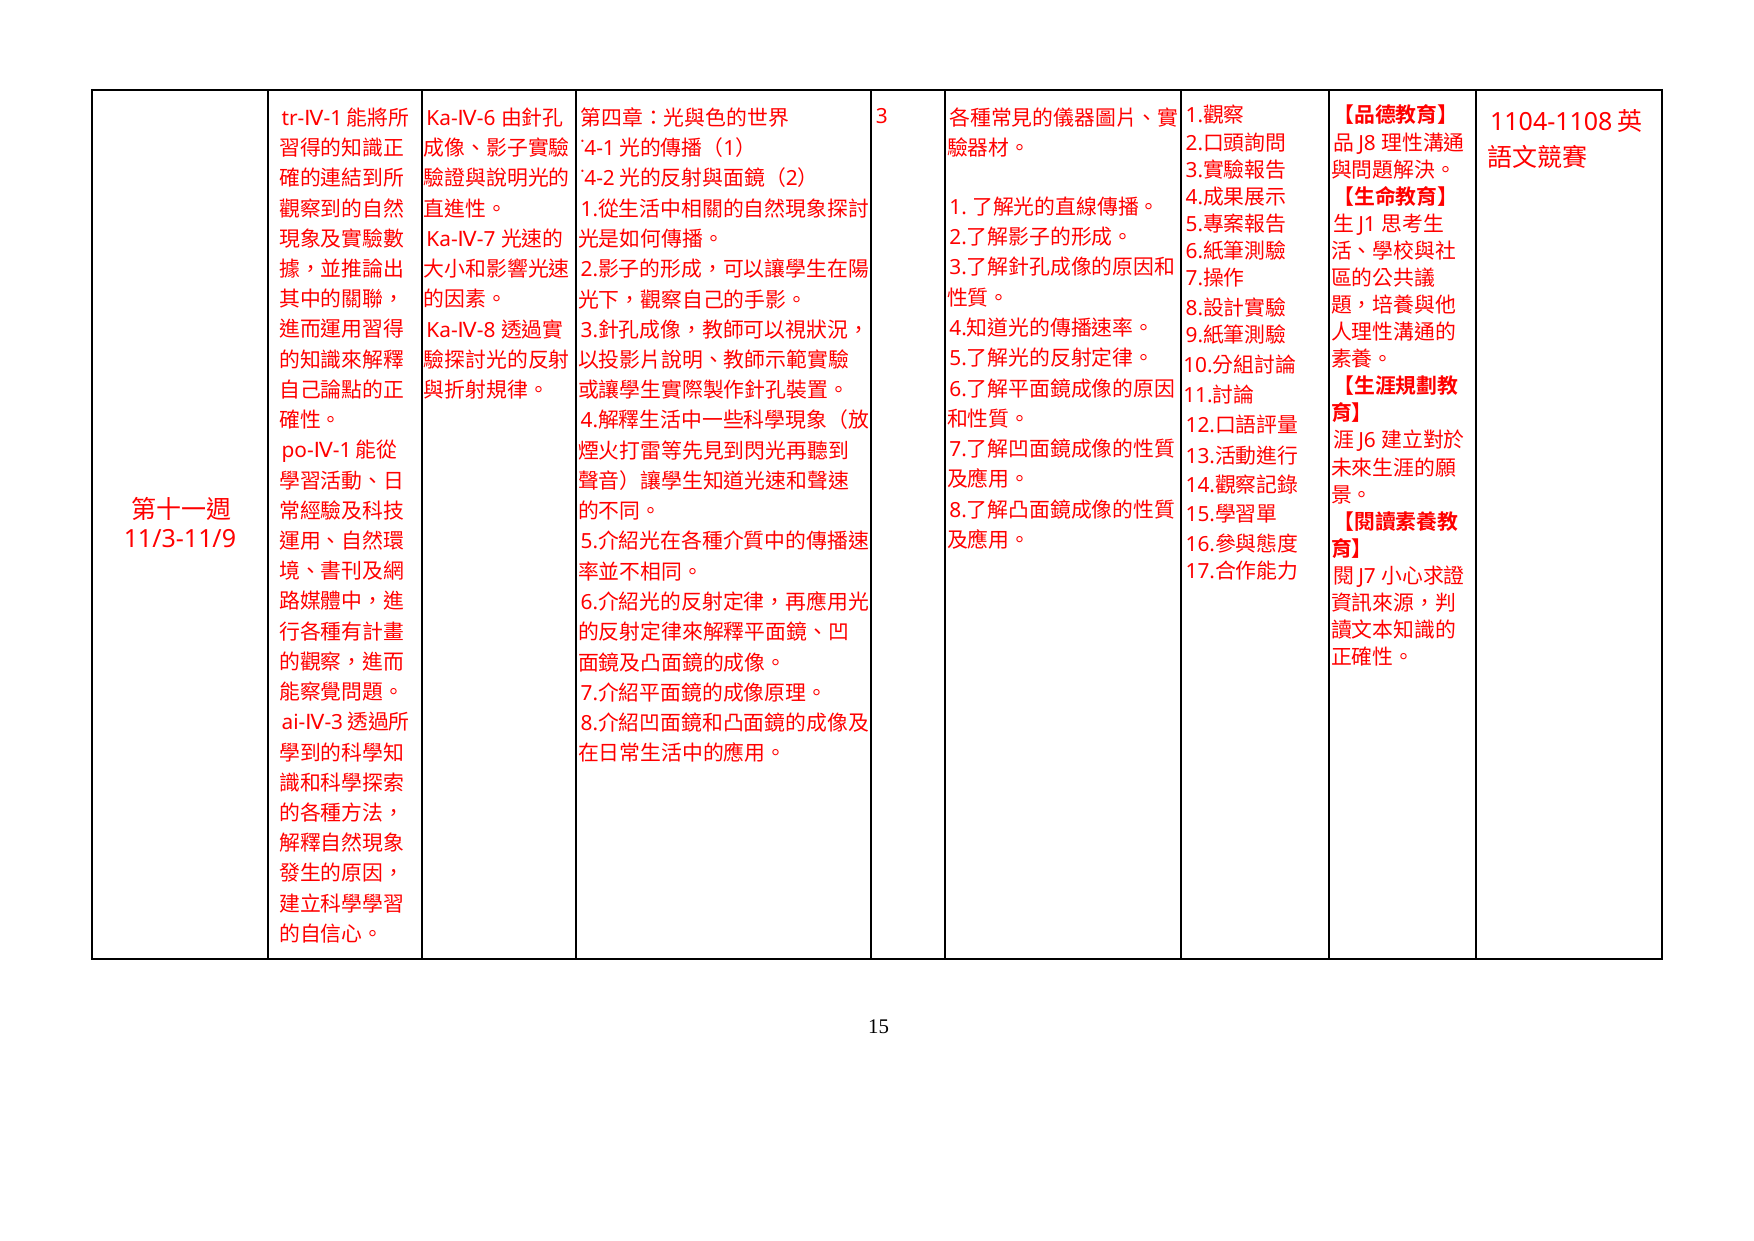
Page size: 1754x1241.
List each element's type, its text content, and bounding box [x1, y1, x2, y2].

table_cell 3 [872, 91, 944, 958]
table_cell 各種常見的儀器圖片、實驗器材。 1. 了解光的直線傳播。 2.了解影子的形成。 3.了解針孔成像的原因和性質。 4.知道光的傳播速率。 5.了解光的反射定律。 6.了解平面鏡成像的原因和性質。 7.了解凹面鏡成像的性質及應用。 8.了解凸面鏡成像的性質及應用。 [946, 91, 1180, 958]
table_cell Ka-Ⅳ-6 由針孔成像、影子實驗驗證與說明光的直進性。 Ka-Ⅳ-7 光速的大小和影響光速的因素。 Ka-Ⅳ-8 透過實驗探討光的反射與折射規律。 [423, 91, 575, 958]
table_cell 第四章：光與色的世界 ˙4-1光的傳播（1） ˙4-2光的反射與面鏡（2） 1.從生活中相關的自然現象探討光是如何傳播。 2.影子的形成，可以讓學生在陽光下，觀察自己的手影。 3.針孔成像，教師可以視狀況，以投影片說明、教師示範實驗或讓學生實際製作針孔裝置。 4.解釋生活中一些科學現象（放煙火打雷等先見到閃光再聽到聲音）讓學生知道光速和聲速的不同。 5.介紹光在各種介質中的傳播速率並不相同。 6.介紹光的反射定律，再應用光的反射定律來解釋平面鏡、凹面鏡及凸面鏡的成像。 7.介紹平面鏡的成像原理。 8.介紹凹面鏡和凸面鏡的成像及在日常生活中的應用。 [577, 91, 870, 958]
table_cell 【品德教育】 品J8 理性溝通與問題解決。 【生命教育】 生J1 思考生活、學校與社區的公共議題，培養與他人理性溝通的素養。 【生涯規劃教育】 涯J6 建立對於未來生涯的願景。 【閱讀素養教育】 閱J7 小心求證資訊來源，判讀文本知識的正確性。 [1330, 91, 1475, 958]
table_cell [1182, 91, 1328, 958]
table_cell tr-Ⅳ-1能將所習得的知識正確的連結到所觀察到的自然現象及實驗數據，並推論出其中的關聯，進而運用習得的知識來解釋自己論點的正確性。 po-Ⅳ-1能從學習活動、日常經驗及科技運用、自然環境、書刊及網路媒體中，進行各種有計畫的觀察，進而能察覺問題。 ai-Ⅳ-3透過所學到的科學知識和科學探索的各種方法，解釋自然現象發生的原因，建立科學學習的自信心。 [269, 91, 421, 958]
table_cell 1104-1108英語文競賽 [1477, 91, 1661, 958]
table_cell 第十一週11/3-11/9 [93, 91, 267, 958]
